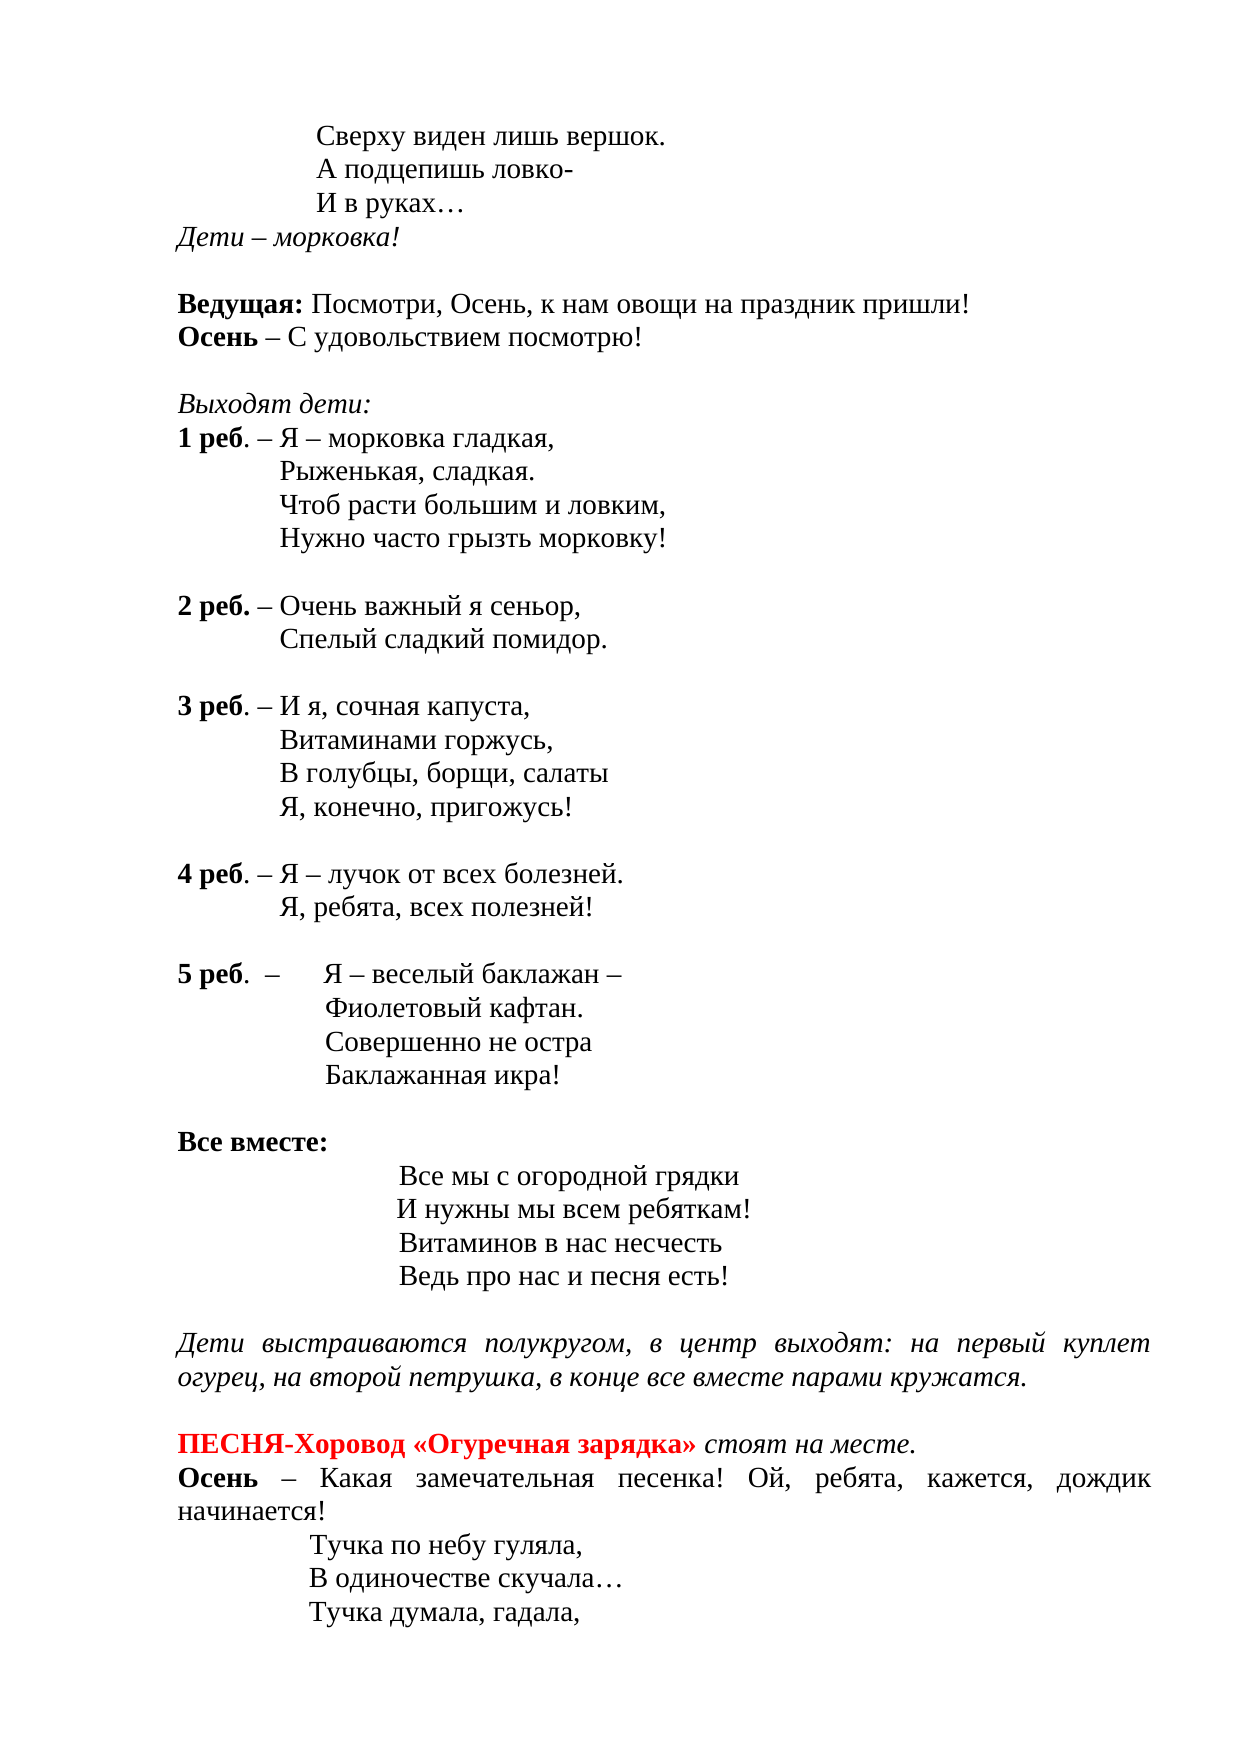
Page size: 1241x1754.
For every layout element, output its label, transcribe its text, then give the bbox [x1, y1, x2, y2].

text 5 реб. – Я – веселый баклажан – [177, 957, 1152, 990]
text Тучка по небу гуляла, [251, 1527, 1152, 1560]
text Сверху виден лишь вершок. [177, 118, 1152, 152]
text Все мы с огородной грядки [325, 1158, 1152, 1191]
text Дети выстраиваются полукругом, в центр выходят: на первый куплет огурец, на второй петрушка, в конце все вместе парами кружатся. [177, 1326, 1152, 1393]
text ПЕСНЯ-Хоровод «Огуречная зарядка» стоят на месте. [177, 1426, 1152, 1460]
text В одиночестве скучала… [177, 1560, 1152, 1594]
text Ведь про нас и песня есть! [398, 1258, 1152, 1292]
text Осень – С удовольствием посмотрю! [177, 319, 1152, 353]
text Рыженькая, сладкая. [177, 453, 1152, 487]
text Дети – морковка! [177, 219, 1152, 252]
text В голубцы, борщи, салаты [177, 755, 1152, 789]
text Совершенно не остра [251, 1024, 1152, 1057]
text Спелый сладкий помидор. [177, 621, 1152, 655]
text Я, конечно, пригожусь! [177, 789, 1152, 822]
text Тучка думала, гадала, [177, 1594, 1152, 1627]
text Осень – Какая замечательная песенка! Ой, ребята, кажется, дождик начинается! [177, 1460, 1152, 1527]
text Чтоб расти большим и ловким, [177, 487, 1152, 521]
text Витаминов в нас несчесть [398, 1225, 1152, 1258]
text Витаминами горжусь, [177, 722, 1152, 755]
text Я, ребята, всех полезней! [177, 889, 1152, 923]
text И нужны мы всем ребяткам! [177, 1191, 1152, 1225]
text Выходят дети: [177, 386, 1152, 420]
text 4 реб. – Я – лучок от всех болезней. [177, 856, 1152, 889]
text 3 реб. – И я, сочная капуста, [177, 688, 1152, 722]
text Ведущая: Посмотри, Осень, к нам овощи на праздник пришли! [177, 286, 1152, 319]
text Все вместе: [177, 1124, 1152, 1158]
text 1 реб. – Я – морковка гладкая, [177, 420, 1152, 453]
text 2 реб. – Очень важный я сеньор, [177, 588, 1152, 621]
text Баклажанная икра! [251, 1057, 1152, 1091]
text Нужно часто грызть морковку! [177, 521, 1152, 554]
text И в руках… [177, 185, 1152, 219]
text Фиолетовый кафтан. [251, 990, 1152, 1024]
text А подцепишь ловко- [177, 152, 1152, 185]
